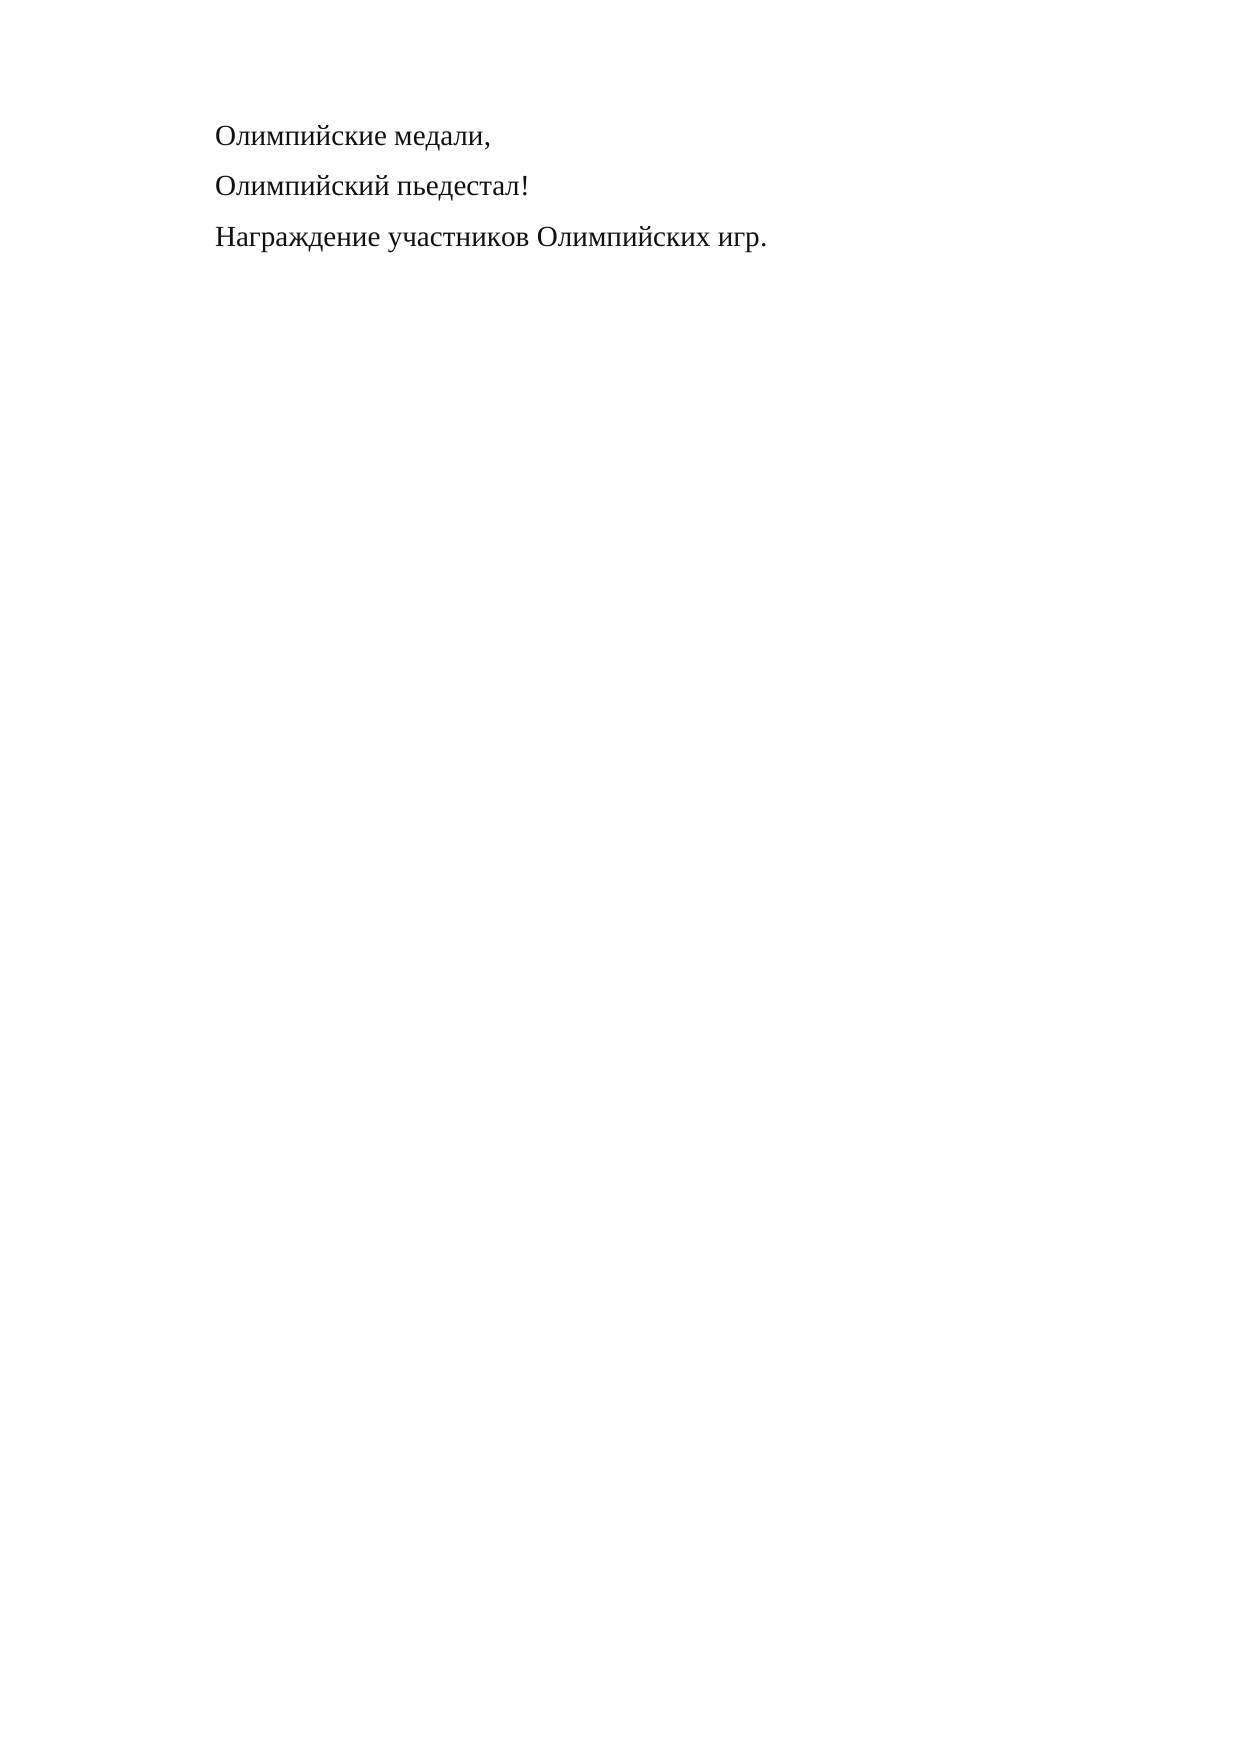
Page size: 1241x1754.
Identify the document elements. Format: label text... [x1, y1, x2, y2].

text Олимпийские медали, [177, 118, 1152, 152]
text Награждение участников Олимпийских игр. [177, 219, 1152, 252]
text Олимпийский пьедестал! [177, 168, 1152, 202]
